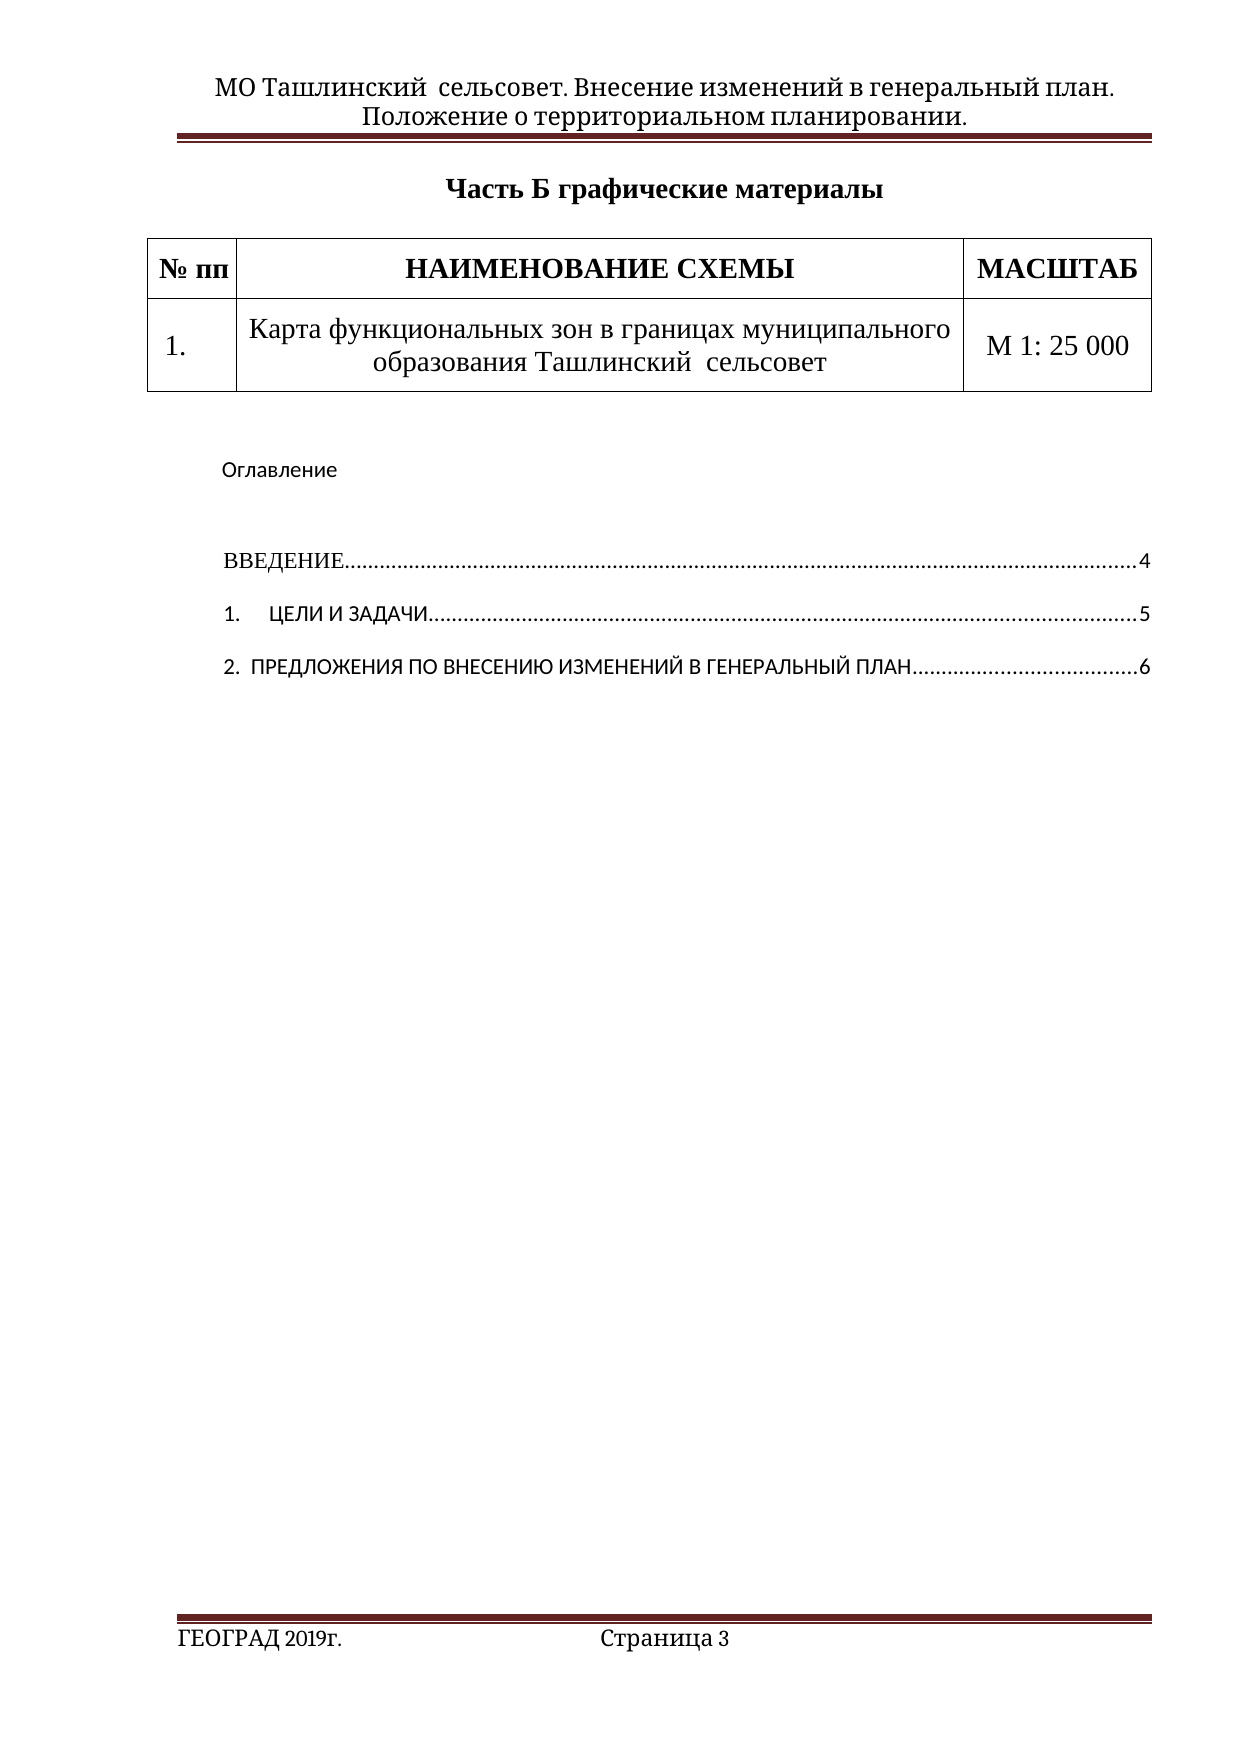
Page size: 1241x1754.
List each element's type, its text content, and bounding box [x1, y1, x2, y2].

table_header № пп [148, 239, 236, 297]
table_cell Карта функциональных зон в границах муниципального образования Ташлинский сельсовет [237, 299, 963, 391]
table_header НАИМЕНОВАНИЕ СХЕМЫ [237, 239, 963, 297]
table_cell [148, 299, 236, 391]
table_cell М 1: 25 000 [964, 299, 1151, 391]
table_header МАСШТАБ [964, 239, 1151, 297]
text Часть Б графические материалы [177, 171, 1152, 204]
